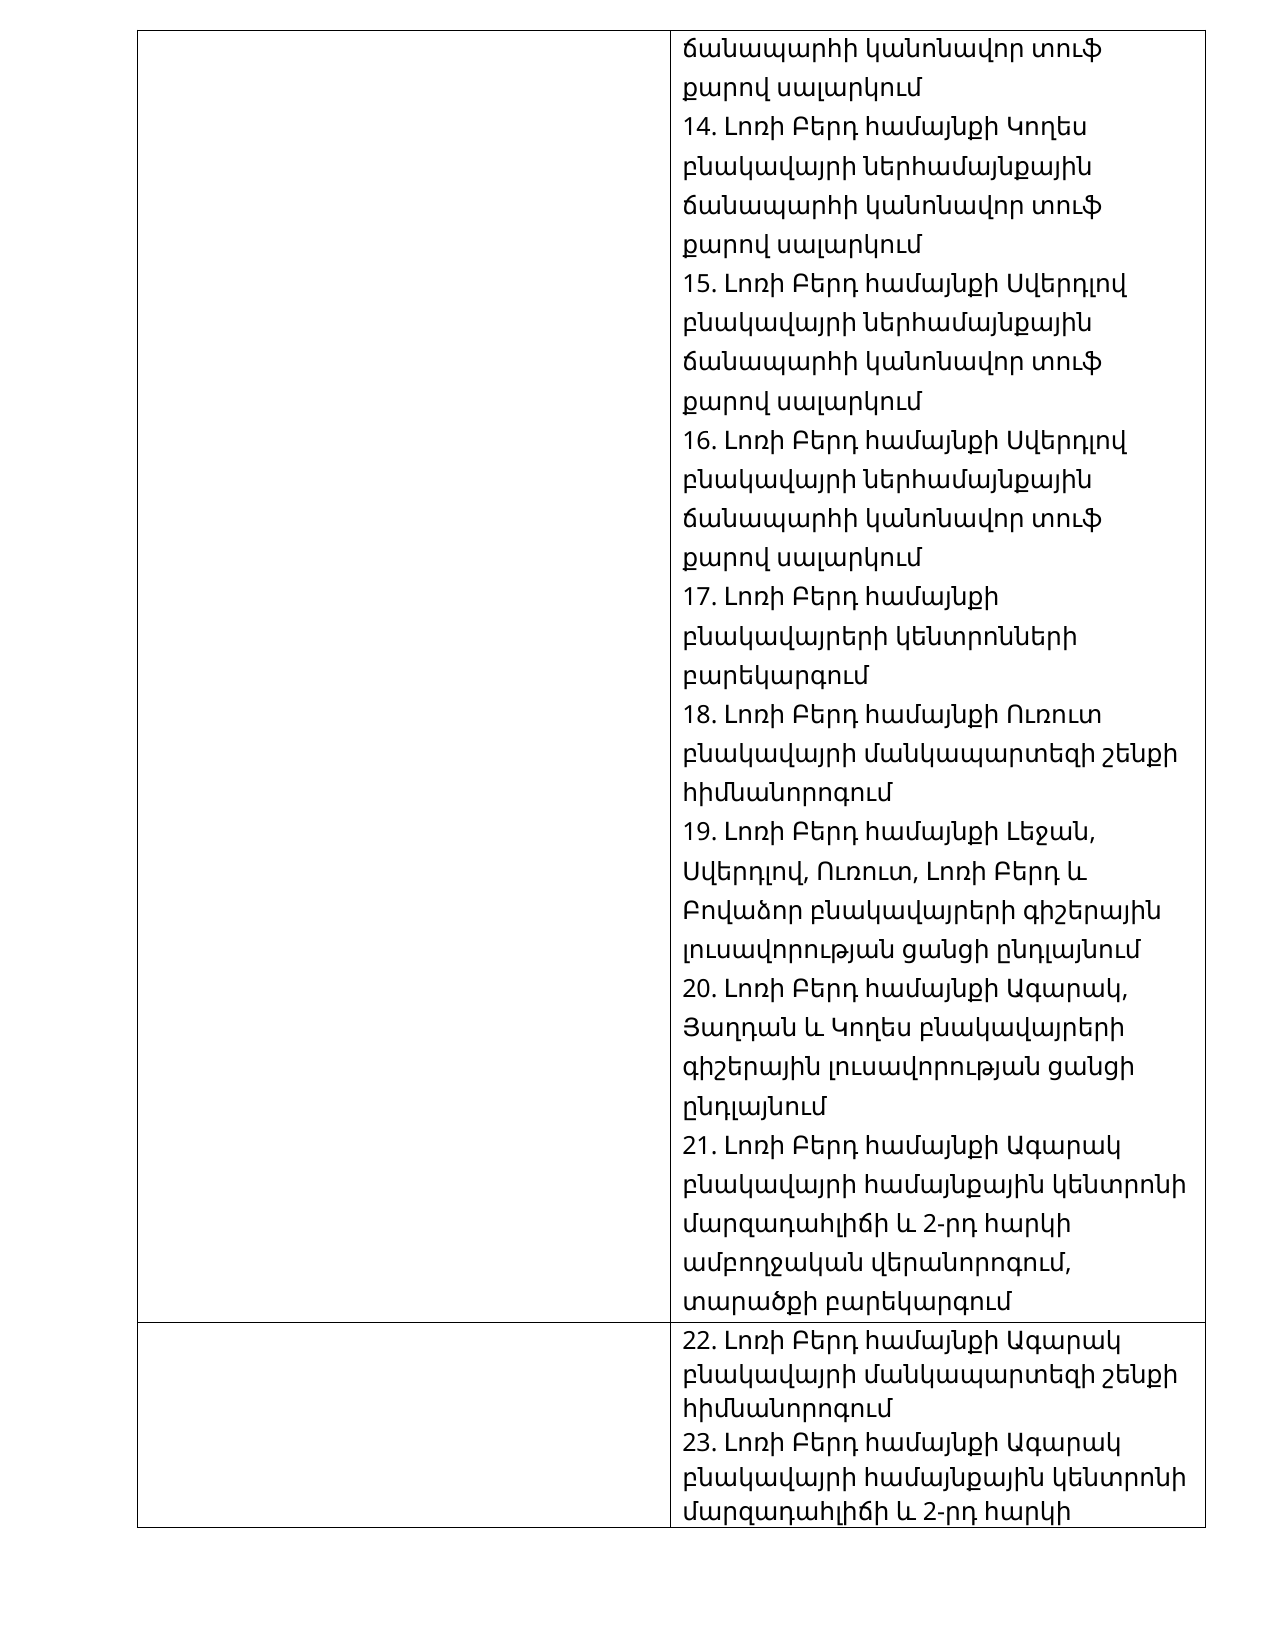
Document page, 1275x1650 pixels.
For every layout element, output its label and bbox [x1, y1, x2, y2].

table_cell [671, 1323, 1205, 1527]
table_cell [671, 31, 1205, 1322]
table_cell [138, 31, 670, 1322]
table_cell [138, 1323, 670, 1527]
